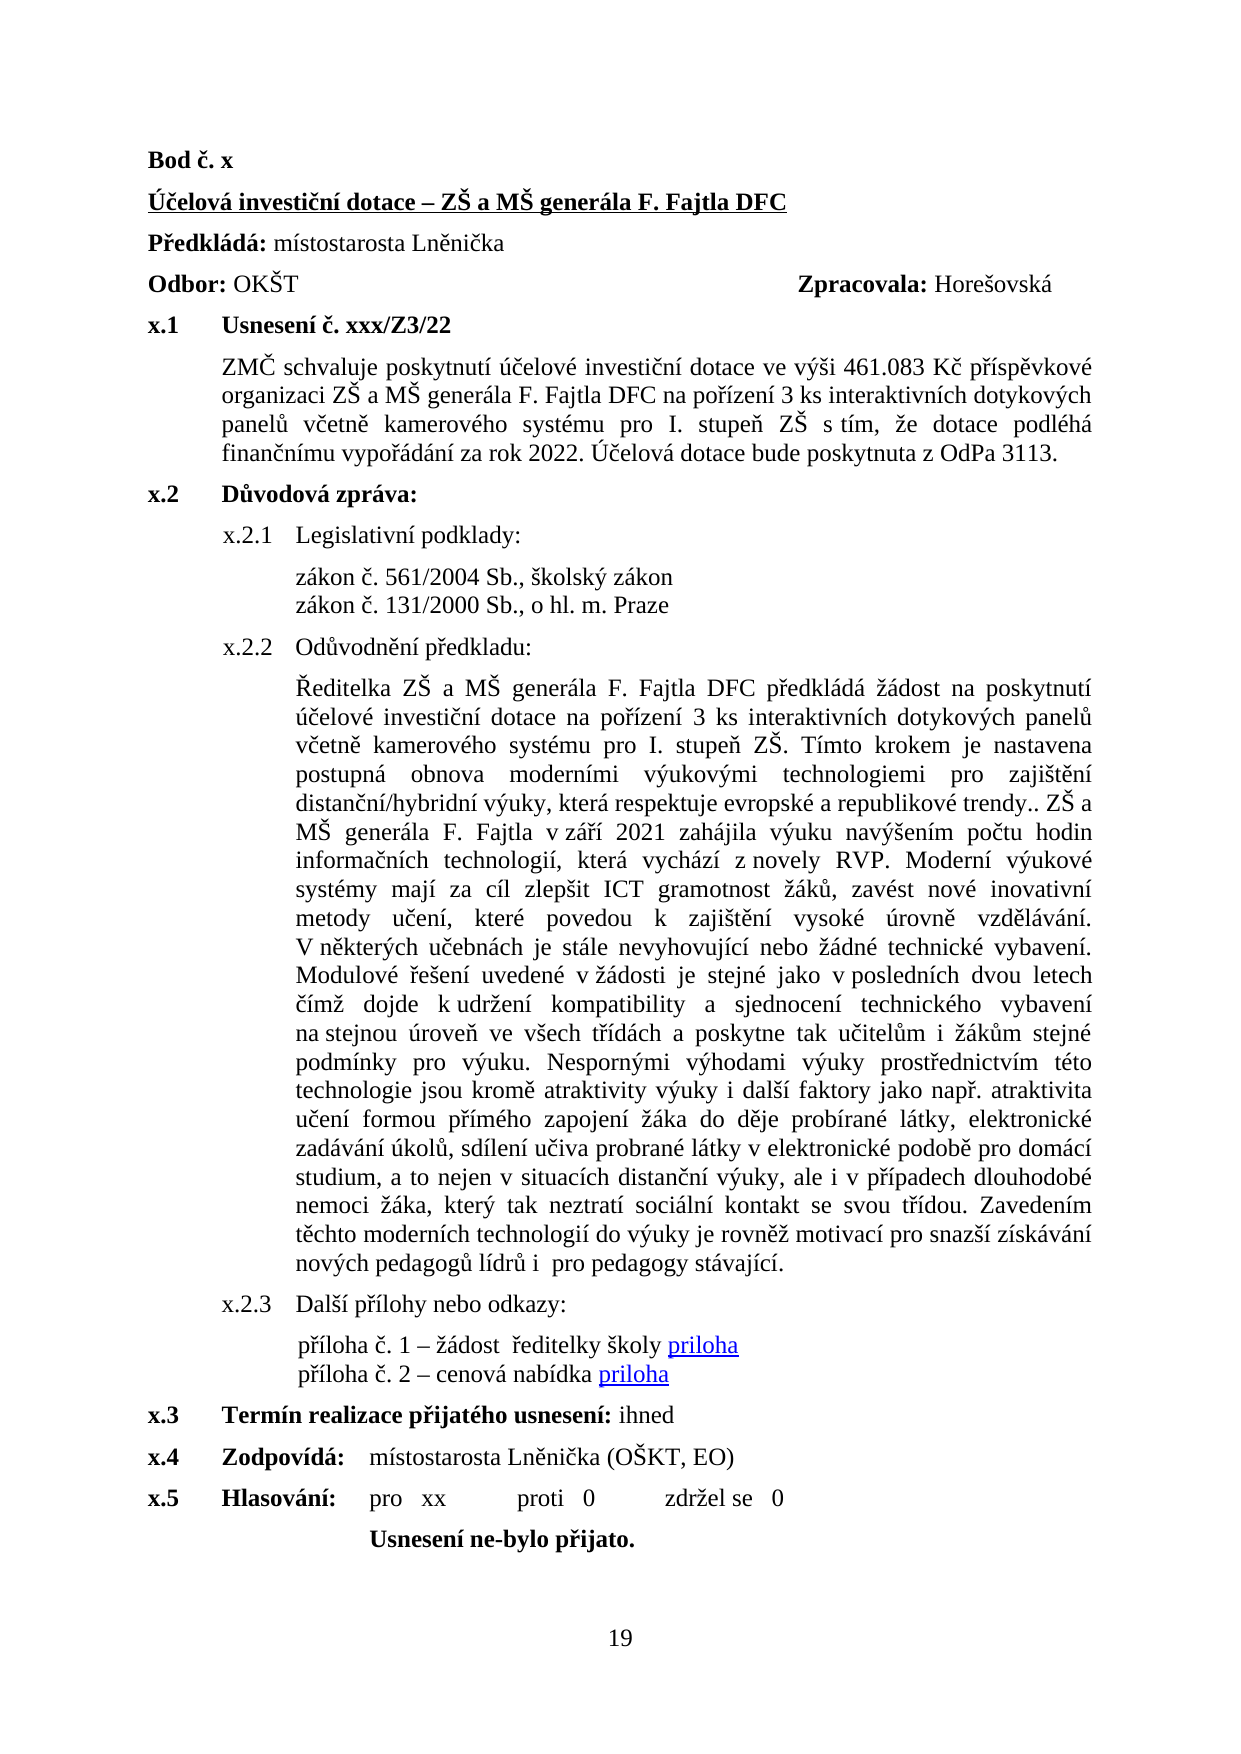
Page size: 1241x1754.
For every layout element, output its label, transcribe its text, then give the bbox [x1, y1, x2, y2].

text x.2.1 Legislativní podklady: [223, 520, 1093, 549]
text x.2.3 Další přílohy nebo odkazy: [221, 1289, 1093, 1318]
text ZMČ schvaluje poskytnutí účelové investiční dotace ve výši 461.083 Kč příspěvkové organizaci ZŠ a MŠ generála F. Fajtla DFC na pořízení 3 ks interaktivních dotykových panelů včetně kamerového systému pro I. stupeň ZŠ s tím, že dotace podléhá finančnímu vypořádání za rok 2022. Účelová dotace bude poskytnuta z OdPa 3113. [221, 352, 1093, 467]
text Předkládá: místostarosta Lněnička [148, 228, 1093, 257]
text x.2.2 Odůvodnění předkladu: [223, 632, 1093, 660]
text zákon č. 561/2004 Sb., školský zákon [295, 562, 1093, 590]
text x.3 Termín realizace přijatého usnesení: ihned [148, 1400, 1093, 1429]
text Ředitelka ZŠ a MŠ generála F. Fajtla DFC předkládá žádost na poskytnutí účelové investiční dotace na pořízení 3 ks interaktivních dotykových panelů včetně kamerového systému pro I. stupeň ZŠ. Tímto krokem je nastavena postupná obnova moderními výukovými technologiemi pro zajištění distanční/hybridní výuky, která respektuje evropské a republikové trendy.. ZŠ a MŠ generála F. Fajtla v září 2021 zahájila výuku navýšením počtu hodin informačních technologií, která vychází z novely RVP. Moderní výukové systémy mají za cíl zlepšit ICT gramotnost žáků, zavést nové inovativní metody učení, které povedou k zajištění vysoké úrovně vzdělávání. V některých učebnách je stále nevyhovující nebo žádné technické vybavení. Modulové řešení uvedené v žádosti je stejné jako v posledních dvou letech čímž dojde k udržení kompatibility a sjednocení technického vybavení na stejnou úroveň ve všech třídách a poskytne tak učitelům i žákům stejné podmínky pro výuku. Nespornými výhodami výuky prostřednictvím této technologie jsou kromě atraktivity výuky i další faktory jako např. atraktivita učení formou přímého zapojení žáka do děje probírané látky, elektronické zadávání úkolů, sdílení učiva probrané látky v elektronické podobě pro domácí studium, a to nejen v situacích distanční výuky, ale i v případech dlouhodobé nemoci žáka, který tak neztratí sociální kontakt se svou třídou. Zavedením těchto moderních technologií do výuky je rovněž motivací pro snazší získávání nových pedagogů lídrů i pro pedagogy stávající. [295, 673, 1093, 1277]
text Usnesení ne-bylo přijato. [369, 1524, 1093, 1553]
text zákon č. 131/2000 Sb., o hl. m. Praze [295, 590, 1093, 619]
text příloha č. 2 – cenová nabídka priloha [298, 1359, 1093, 1388]
text x.4 Zodpovídá: místostarosta Lněnička (OŠKT, EO) [148, 1442, 1093, 1470]
text Bod č. x [148, 145, 1093, 174]
text příloha č. 1 – žádost ředitelky školy priloha [298, 1330, 1093, 1359]
text x.1 Usnesení č. xxx/Z3/22 [148, 310, 1093, 339]
text x.5 Hlasování: pro xx proti 0 zdržel se 0 [148, 1483, 1093, 1512]
text Účelová investiční dotace – ZŠ a MŠ generála F. Fajtla DFC [148, 187, 1093, 215]
text x.2 Důvodová zpráva: [148, 479, 1093, 508]
text Odbor: OKŠT Zpracovala: Horešovská [148, 269, 1093, 298]
